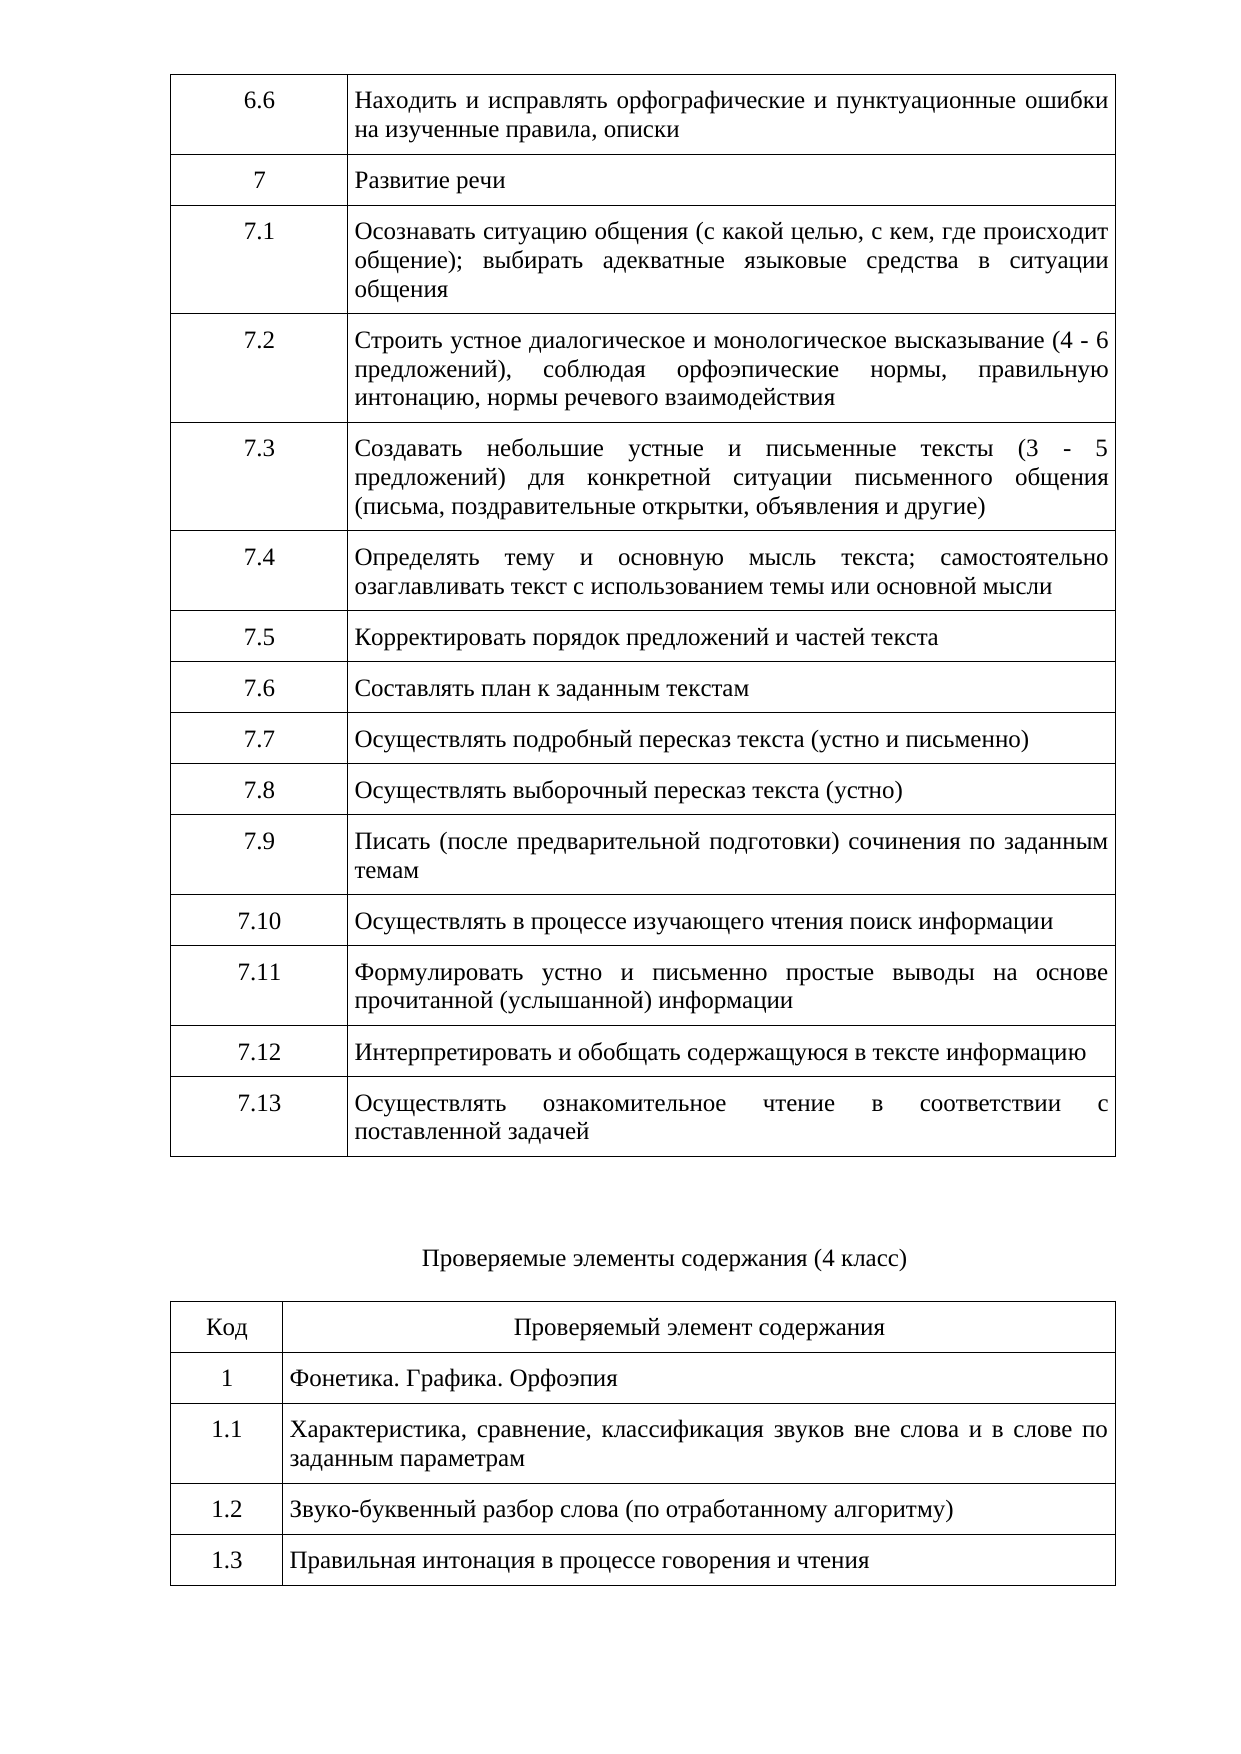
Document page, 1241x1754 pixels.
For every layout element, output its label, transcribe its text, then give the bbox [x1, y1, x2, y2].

table_cell 1 [171, 1353, 282, 1403]
table_cell Интерпретировать и обобщать содержащуюся в тексте информацию [348, 1026, 1115, 1076]
table_cell 7.8 [171, 764, 347, 814]
table_cell Осознавать ситуацию общения (с какой целью, с кем, где происходит общение); выбирать адекватные языковые средства в ситуации общения [348, 206, 1115, 313]
table_cell 7.13 [171, 1077, 347, 1156]
table_cell 7.6 [171, 662, 347, 712]
table_cell 7.4 [171, 531, 347, 610]
table_cell Характеристика, сравнение, классификация звуков вне слова и в слове по заданным параметрам [283, 1404, 1115, 1482]
table_cell 6.6 [171, 75, 347, 154]
table_cell 7.1 [171, 206, 347, 313]
table_cell Корректировать порядок предложений и частей текста [348, 611, 1115, 661]
table_cell 7.7 [171, 713, 347, 763]
table_cell 7.3 [171, 423, 347, 530]
table_cell Находить и исправлять орфографические и пунктуационные ошибки на изученные правила, описки [348, 75, 1115, 154]
table_cell 7.10 [171, 895, 347, 945]
table_cell 7.2 [171, 314, 347, 422]
table_cell Определять тему и основную мысль текста; самостоятельно озаглавливать текст с использованием темы или основной мысли [348, 531, 1115, 610]
table_cell Развитие речи [348, 155, 1115, 205]
table_cell Фонетика. Графика. Орфоэпия [283, 1353, 1115, 1403]
table_header Проверяемый элемент содержания [283, 1302, 1115, 1352]
table_cell 1.2 [171, 1484, 282, 1533]
table_cell Осуществлять подробный пересказ текста (устно и письменно) [348, 713, 1115, 763]
text Проверяемые элементы содержания (4 класс) [177, 1243, 1152, 1272]
table_cell 7.5 [171, 611, 347, 661]
table_header Код [171, 1302, 282, 1352]
table_cell Строить устное диалогическое и монологическое высказывание (4 - 6 предложений), соблюдая орфоэпические нормы, правильную интонацию, нормы речевого взаимодействия [348, 314, 1115, 422]
table_cell Создавать небольшие устные и письменные тексты (3 - 5 предложений) для конкретной ситуации письменного общения (письма, поздравительные открытки, объявления и другие) [348, 423, 1115, 530]
table_cell 7.11 [171, 946, 347, 1025]
table_cell 1.1 [171, 1404, 282, 1482]
table_cell Осуществлять ознакомительное чтение в соответствии с поставленной задачей [348, 1077, 1115, 1156]
table_cell Осуществлять выборочный пересказ текста (устно) [348, 764, 1115, 814]
table_cell 1.3 [171, 1535, 282, 1584]
table_cell Звуко-буквенный разбор слова (по отработанному алгоритму) [283, 1484, 1115, 1533]
table_cell Писать (после предварительной подготовки) сочинения по заданным темам [348, 815, 1115, 894]
table_cell Формулировать устно и письменно простые выводы на основе прочитанной (услышанной) информации [348, 946, 1115, 1025]
table_cell 7.9 [171, 815, 347, 894]
table_cell Составлять план к заданным текстам [348, 662, 1115, 712]
table_cell 7 [171, 155, 347, 205]
table_cell Правильная интонация в процессе говорения и чтения [283, 1535, 1115, 1584]
table_cell Осуществлять в процессе изучающего чтения поиск информации [348, 895, 1115, 945]
table_cell 7.12 [171, 1026, 347, 1076]
